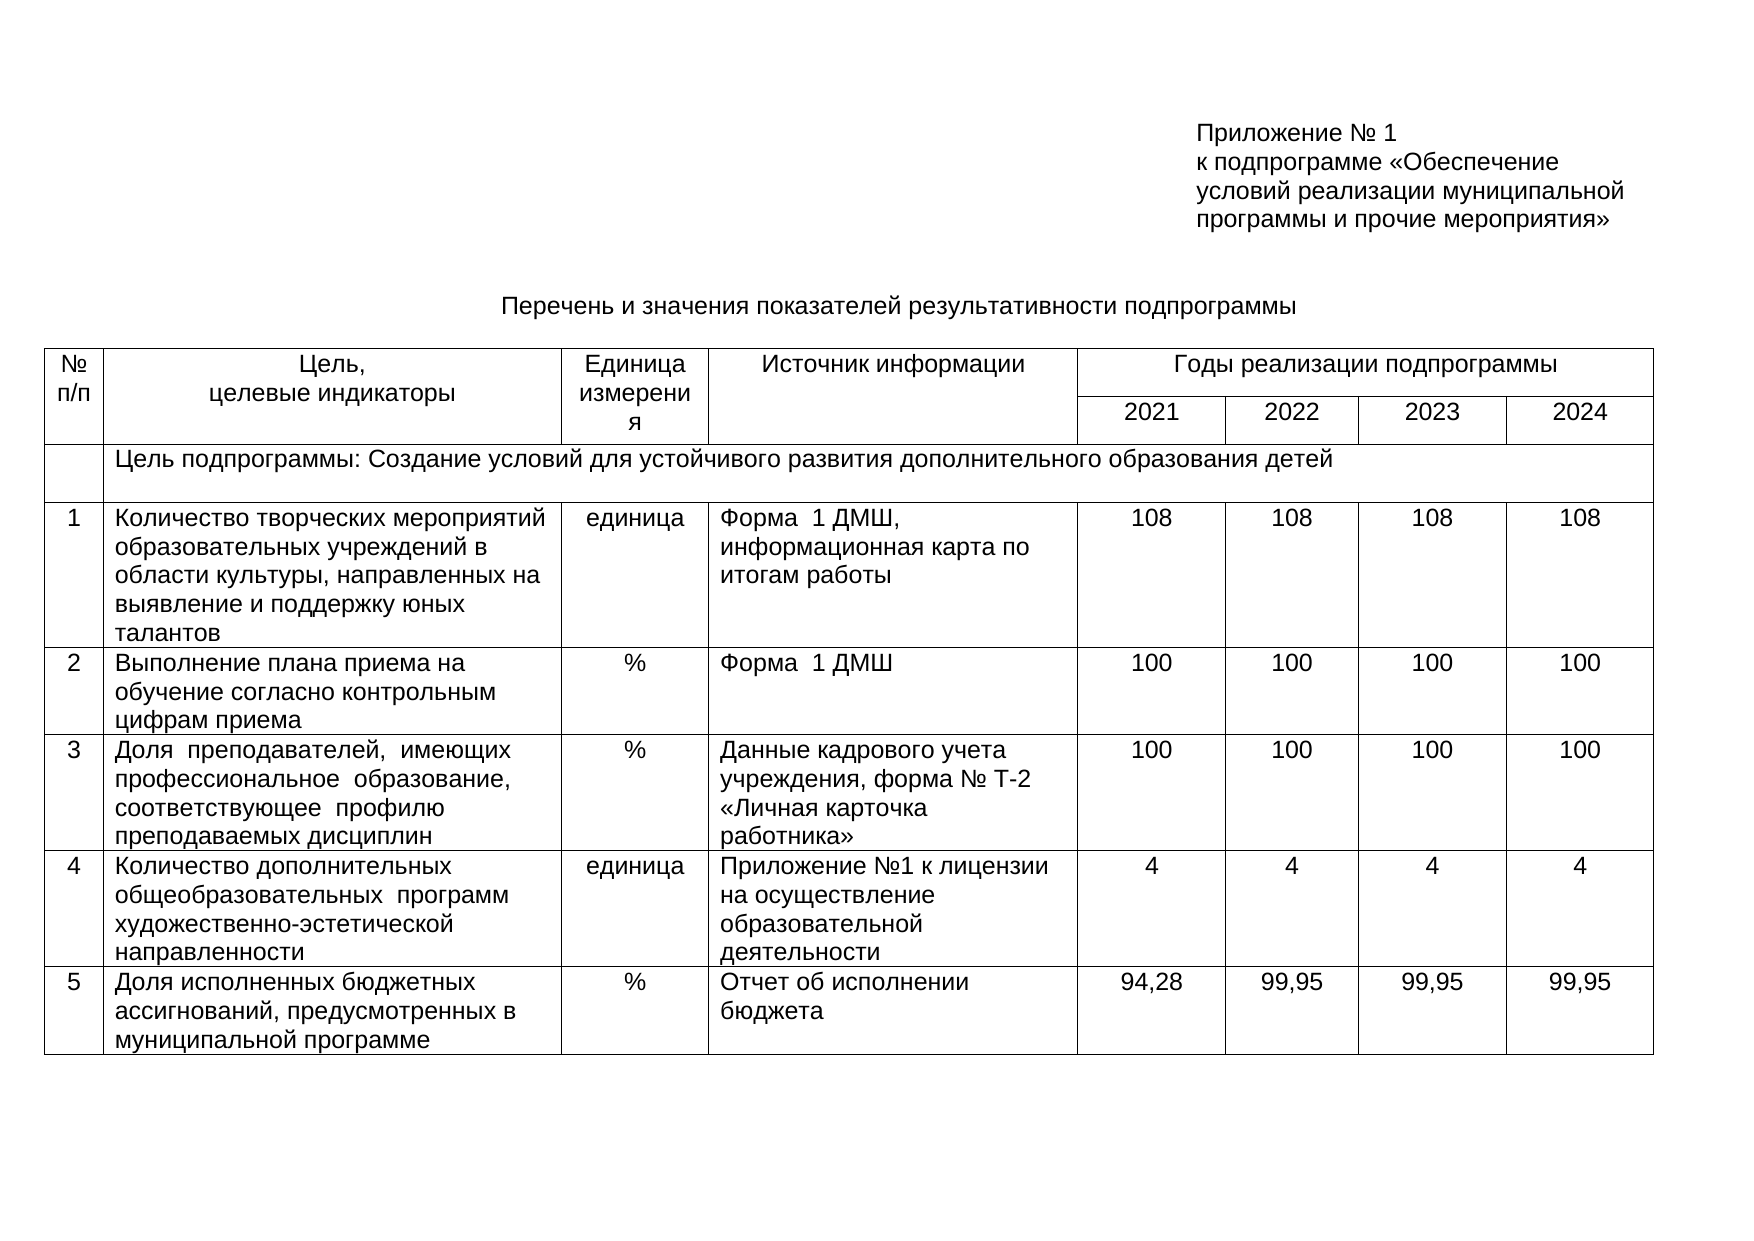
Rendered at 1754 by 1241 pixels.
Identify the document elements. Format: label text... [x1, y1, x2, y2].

table_cell 4 [45, 851, 103, 966]
table_cell [45, 445, 103, 502]
table_cell 100 [1359, 648, 1506, 734]
table_cell 100 [1226, 735, 1358, 850]
table_cell % [562, 648, 708, 734]
table_cell Данные кадрового учета учреждения, форма № Т-2 «Личная карточка работника» [709, 735, 1077, 850]
table_header Цель, целевые индикаторы [104, 349, 561, 443]
table_cell 100 [1078, 735, 1225, 850]
table_cell % [562, 735, 708, 850]
table_cell единица [562, 503, 708, 647]
table_cell 94,28 [1078, 967, 1225, 1053]
table_cell 4 [1078, 851, 1225, 966]
table_cell 108 [1359, 503, 1506, 647]
table_cell 100 [1078, 648, 1225, 734]
table_cell 108 [1226, 503, 1358, 647]
table_cell Количество дополнительных общеобразовательных программ художественно-эстетической направленности [104, 851, 561, 966]
table_header Годы реализации подпрограммы [1078, 349, 1653, 396]
text Приложение № 1 [1196, 118, 1665, 147]
table_cell 1 [45, 503, 103, 647]
table_cell 99,95 [1507, 967, 1653, 1053]
table_cell 4 [1507, 851, 1653, 966]
table_cell Цель подпрограммы: Создание условий для устойчивого развития дополнительного образования детей [104, 445, 1653, 502]
table_cell Выполнение плана приема на обучение согласно контрольным цифрам приема [104, 648, 561, 734]
table_cell Доля исполненных бюджетных ассигнований, предусмотренных в муниципальной программе [104, 967, 561, 1053]
table_cell 100 [1507, 648, 1653, 734]
text к подпрограмме «Обеспечение [1196, 147, 1665, 176]
table_cell 100 [1507, 735, 1653, 850]
table_cell 99,95 [1359, 967, 1506, 1053]
table_cell Количество творческих мероприятий образовательных учреждений в области культуры, направленных на выявление и поддержку юных талантов [104, 503, 561, 647]
table_cell 4 [1359, 851, 1506, 966]
table_cell Отчет об исполнении бюджета [709, 967, 1077, 1053]
table_cell Форма 1 ДМШ, информационная карта по итогам работы [709, 503, 1077, 647]
table_cell 2023 [1359, 397, 1506, 443]
table_cell 108 [1078, 503, 1225, 647]
table_cell 100 [1226, 648, 1358, 734]
table_cell 2022 [1226, 397, 1358, 443]
table_cell 3 [45, 735, 103, 850]
table_cell 5 [45, 967, 103, 1053]
table_cell 108 [1507, 503, 1653, 647]
table_header Источник информации [709, 349, 1077, 443]
table_cell Доля преподавателей, имеющих профессиональное образование, соответствующее профилю преподаваемых дисциплин [104, 735, 561, 850]
table_cell Форма 1 ДМШ [709, 648, 1077, 734]
table_header Единица измерения [562, 349, 708, 443]
text программы и прочие мероприятия» [1196, 204, 1665, 233]
table_cell % [562, 967, 708, 1053]
text Перечень и значения показателей результативности подпрограммы [133, 291, 1665, 319]
table_cell 4 [1226, 851, 1358, 966]
table_header № п/п [45, 349, 103, 443]
table_cell 2 [45, 648, 103, 734]
text условий реализации муниципальной [1196, 176, 1665, 204]
table_cell 100 [1359, 735, 1506, 850]
table_cell 2024 [1507, 397, 1653, 443]
table_cell Приложение №1 к лицензии на осуществление образовательной деятельности [709, 851, 1077, 966]
table_cell 99,95 [1226, 967, 1358, 1053]
table_cell единица [562, 851, 708, 966]
table_cell 2021 [1078, 397, 1225, 443]
